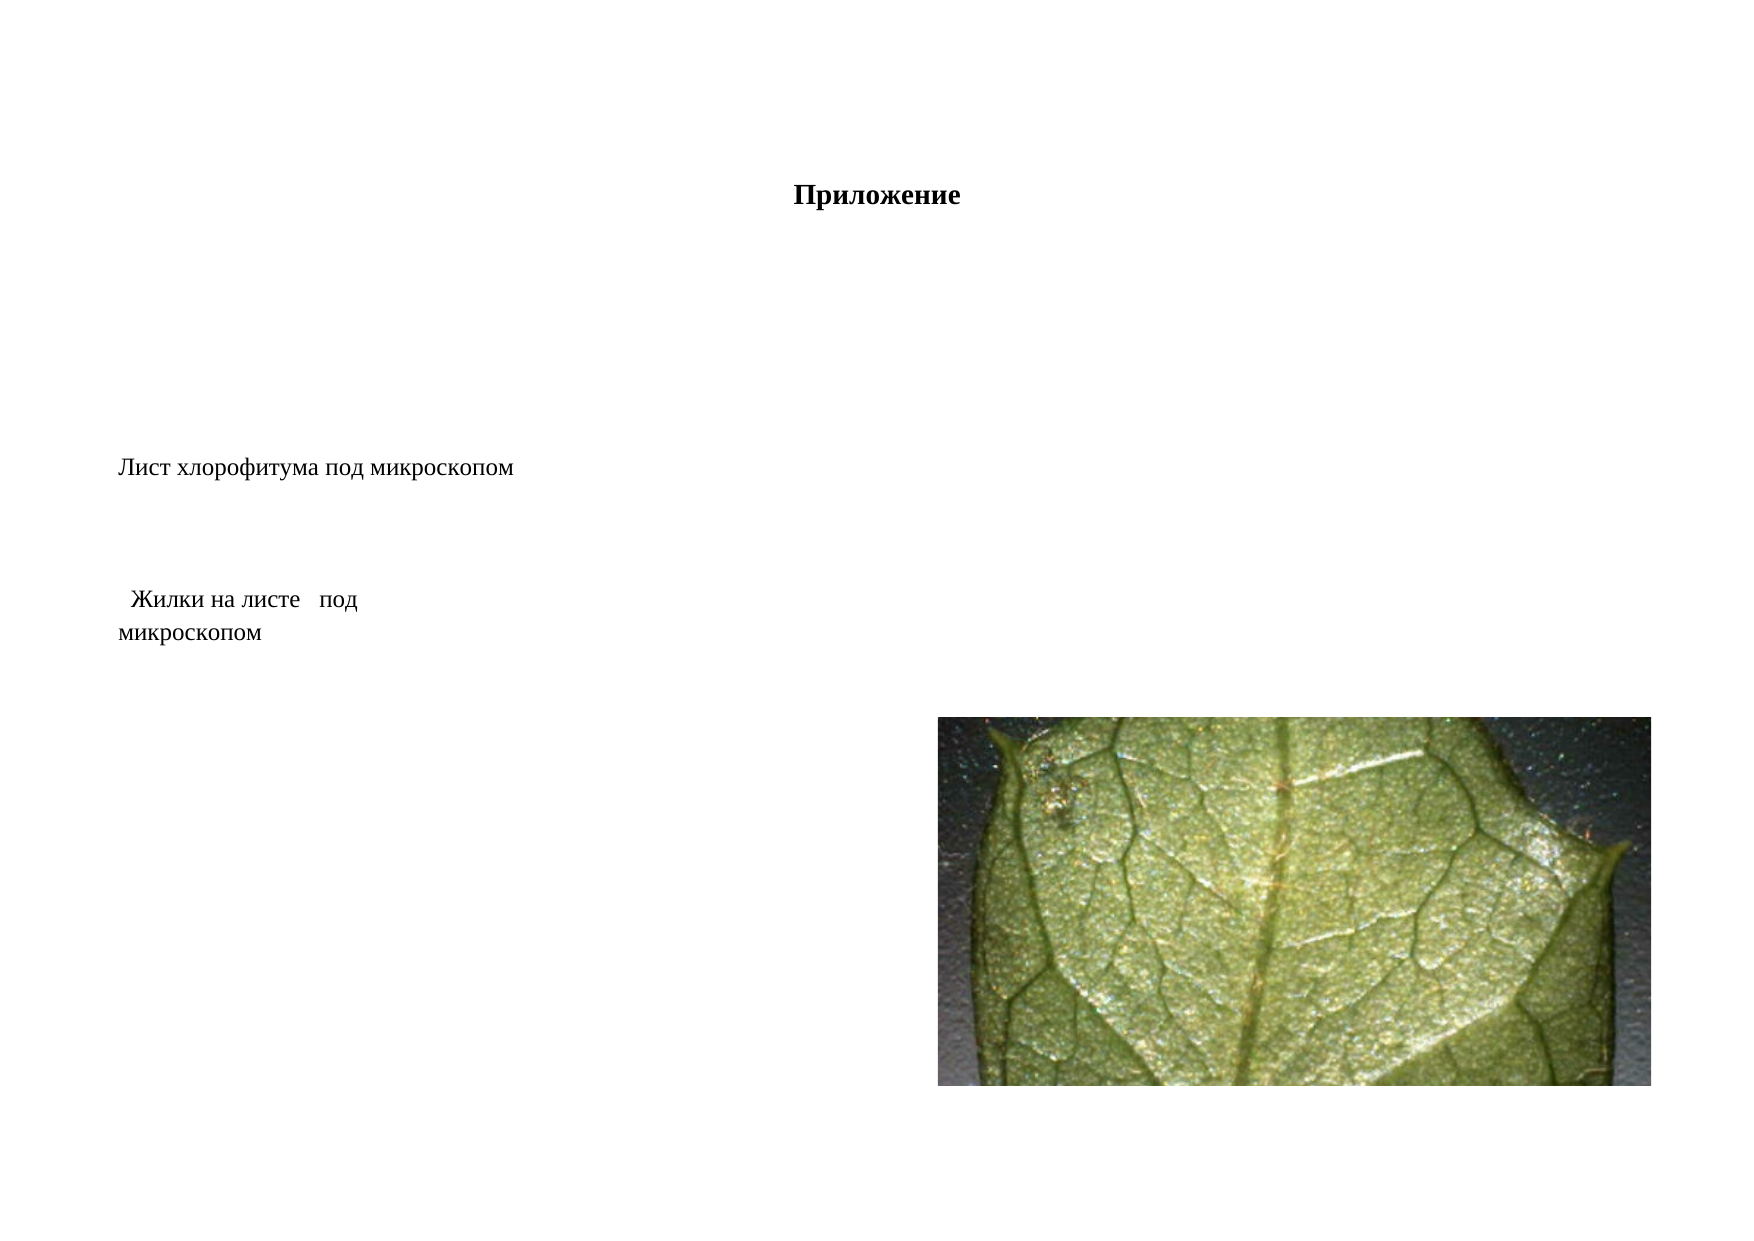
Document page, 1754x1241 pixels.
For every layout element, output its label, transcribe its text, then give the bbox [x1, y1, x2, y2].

picture [937, 717, 1652, 1086]
text Жилки на листе под [118, 584, 1636, 613]
text Приложение [118, 177, 1636, 211]
text Лист хлорофитума под микроскопом [118, 452, 1636, 481]
text микроскопом [118, 617, 1636, 646]
